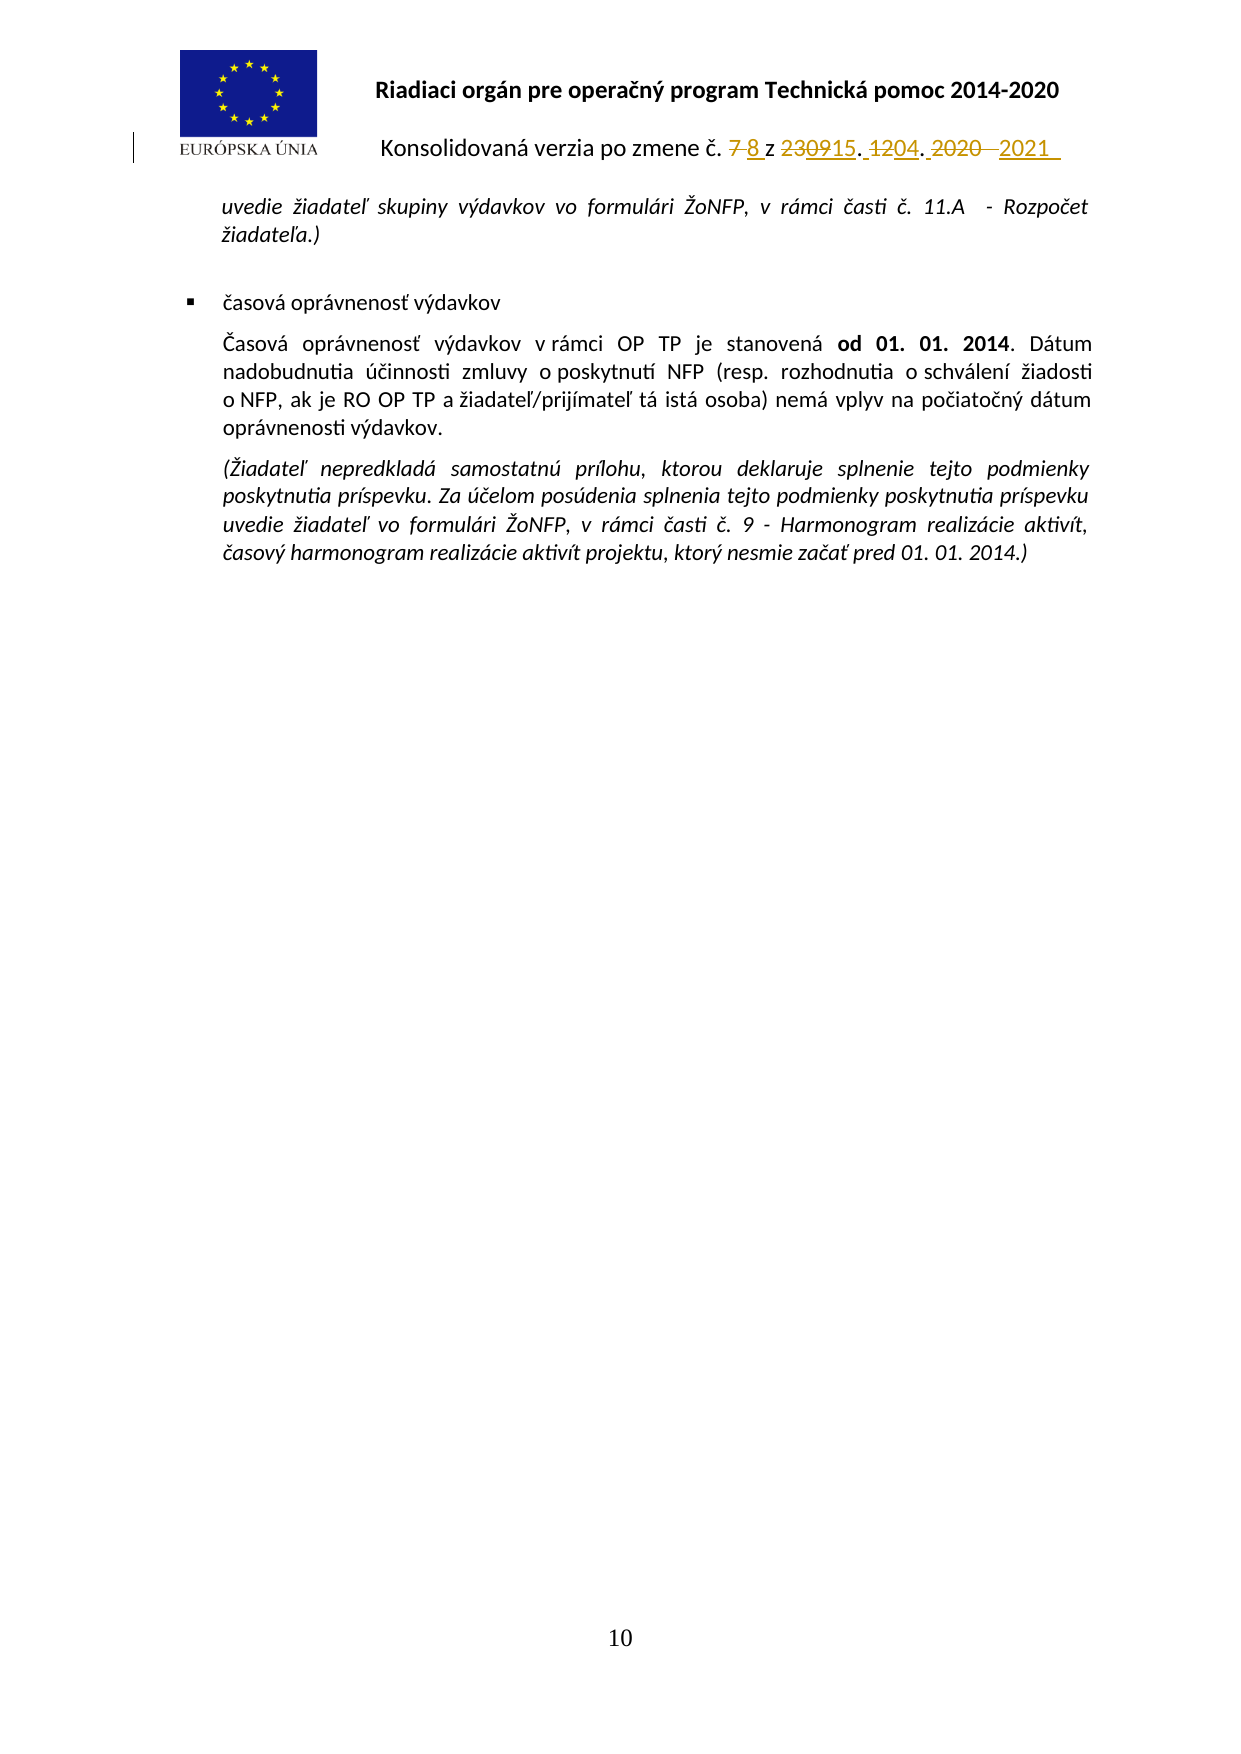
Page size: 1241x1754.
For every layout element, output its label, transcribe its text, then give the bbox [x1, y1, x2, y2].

list Časová oprávnenosť výdavkov v rámci OP TP je stanovená od 01. 01. 2014. Dátum nadobudnutia účinnosti zmluvy o poskytnutí NFP (resp. rozhodnutia o schválení žiadosti o NFP, ak je RO OP TP a žiadateľ/prijímateľ tá istá osoba) nemá vplyv na počiatočný dátum oprávnenosti výdavkov. [223, 329, 1093, 441]
picture [179, 50, 318, 155]
list časová oprávnenosť výdavkov [185, 288, 1093, 317]
list (Žiadateľ nepredkladá samostatnú prílohu, ktorou deklaruje splnenie tejto podmienky poskytnutia príspevku. Za účelom posúdenia splnenia tejto podmienky poskytnutia príspevku uvedie žiadateľ vo formulári ŽoNFP, v rámci časti č. 9 - Harmonogram realizácie aktivít, časový harmonogram realizácie aktivít projektu, ktorý nesmie začať pred 01. 01. 2014.) [223, 454, 1093, 566]
